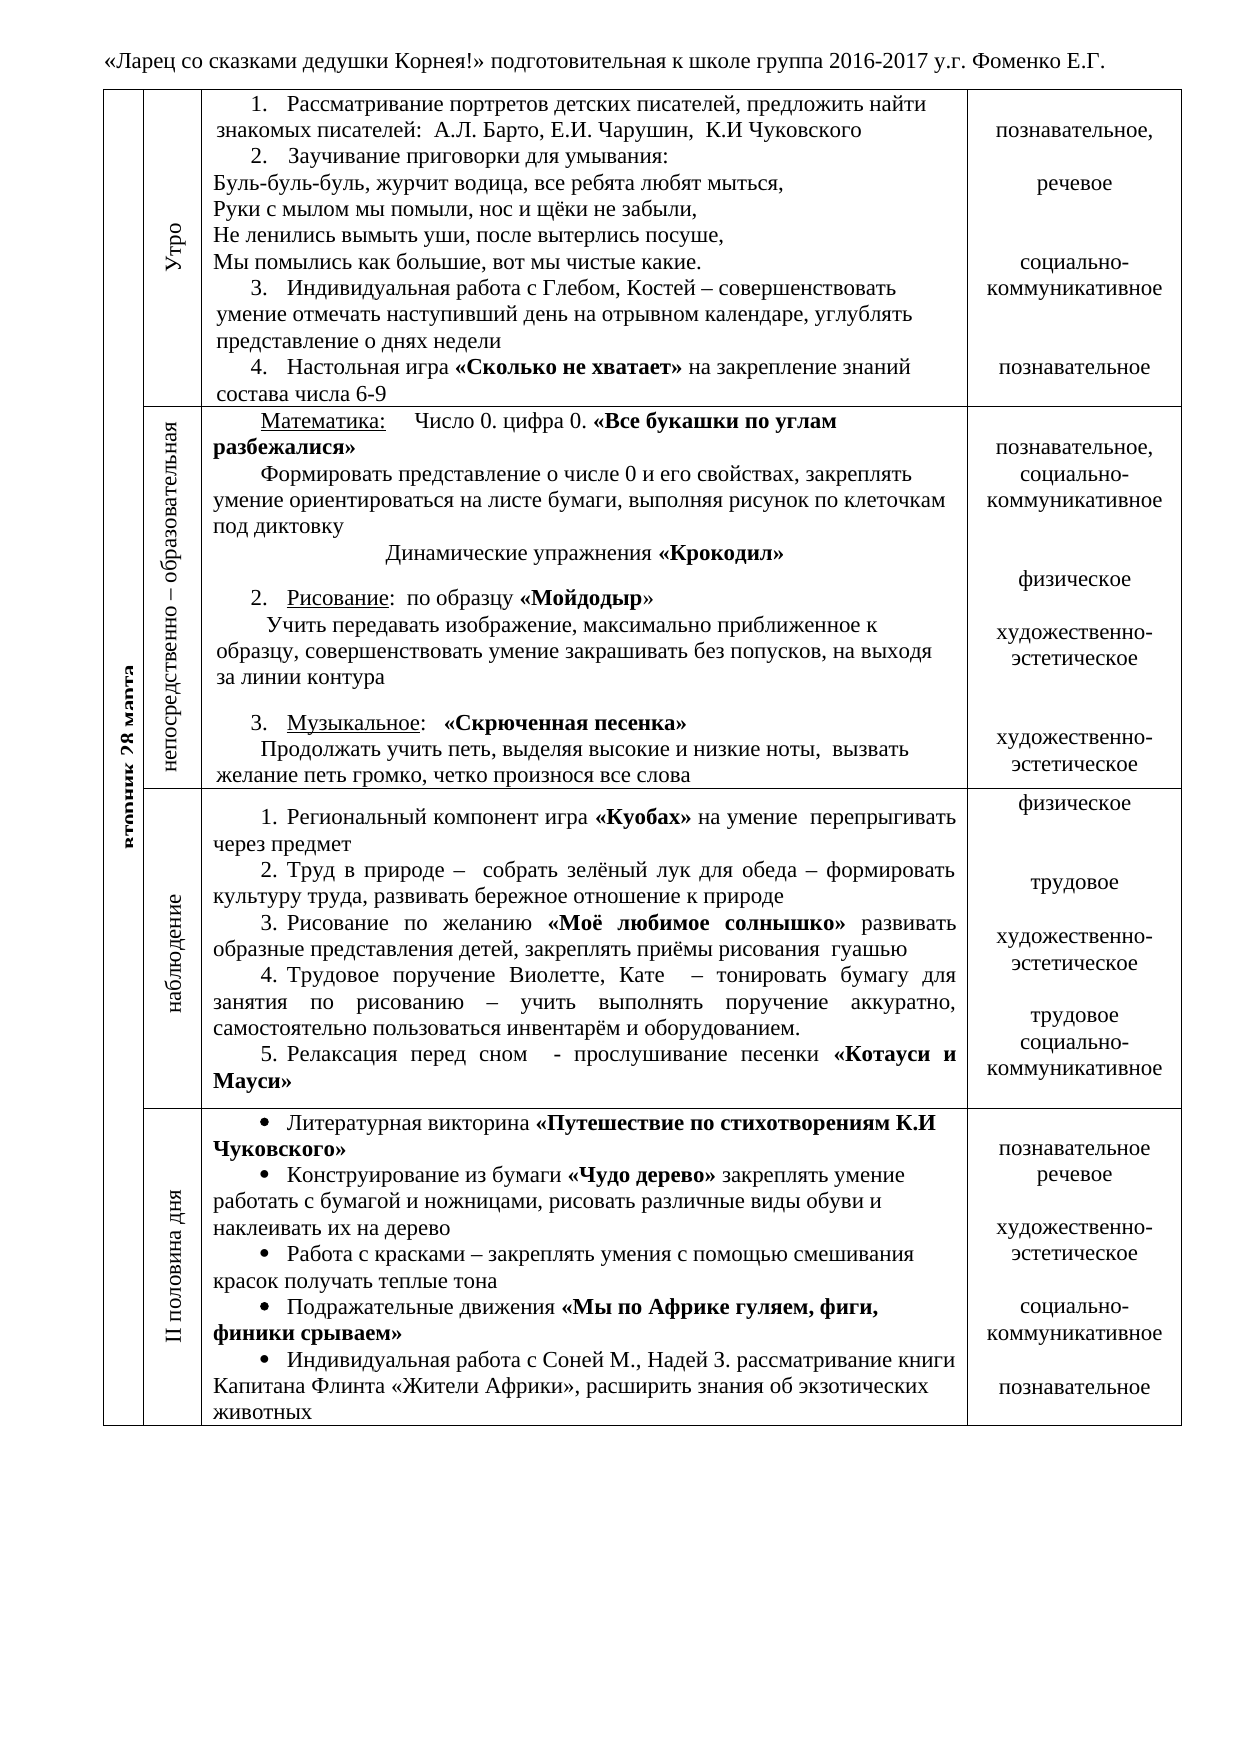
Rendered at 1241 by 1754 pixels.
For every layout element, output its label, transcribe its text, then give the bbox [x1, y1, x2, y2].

table_cell физическое трудовое художественно- эстетическое трудовое социально-коммуникативное [968, 789, 1181, 1107]
table_cell Региональный компонент игра «Куобах» на умение перепрыгивать через предмет Труд в природе – собрать зелёный лук для обеда – формировать культуру труда, развивать бережное отношение к природе Рисование по желанию «Моё любимое солнышко» развивать образные представления детей, закреплять приёмы рисования гуашью Трудовое поручение Виолетте, Кате – тонировать бумагу для занятия по рисованию – учить выполнять поручение аккуратно, самостоятельно пользоваться инвентарём и оборудованием. Релаксация перед сном - прослушивание песенки «Котауси и Мауси» [202, 789, 967, 1107]
table_cell II половина дня [144, 1109, 201, 1425]
table_header познавательное, речевое социально-коммуникативное познавательное [968, 90, 1181, 406]
table_header Утро [144, 90, 201, 406]
table_cell Математика: Число 0. цифра 0. «Все букашки по углам разбежалися» Формировать представление о числе 0 и его свойствах, закреплять умение ориентироваться на листе бумаги, выполняя рисунок по клеточкам под диктовку Динамические упражнения «Крокодил» Рисование: по образцу «Мойдодыр» Учить передавать изображение, максимально приближенное к образцу, совершенствовать умение закрашивать без попусков, на выходя за линии контура Музыкальное: «Скрюченная песенка» Продолжать учить петь, выделяя высокие и низкие ноты, вызвать желание петь громко, четко произнося все слова [202, 407, 967, 788]
table_header Рассматривание портретов детских писателей, предложить найти знакомых писателей: А.Л. Барто, Е.И. Чарушин, К.И Чуковского Заучивание приговорки для умывания: Буль-буль-буль, журчит водица, все ребята любят мыться, Руки с мылом мы помыли, нос и щёки не забыли, Не ленились вымыть уши, после вытерлись посуше, Мы помылись как большие, вот мы чистые какие. Индивидуальная работа с Глебом, Костей – совершенствовать умение отмечать наступивший день на отрывном календаре, углублять представление о днях недели Настольная игра «Сколько не хватает» на закрепление знаний состава числа 6-9 [202, 90, 967, 406]
table_header вторник 28 марта [104, 90, 143, 1425]
table_cell познавательное, социально-коммуникативное физическое художественно-эстетическое художественно-эстетическое [968, 407, 1181, 788]
table_cell непосредственно – образовательная деятельность [144, 407, 201, 788]
table_cell познавательное речевое художественно-эстетическое социально-коммуникативное познавательное [968, 1109, 1181, 1425]
table_cell наблюдение [144, 789, 201, 1107]
table_cell Литературная викторина «Путешествие по стихотворениям К.И Чуковского» Конструирование из бумаги «Чудо дерево» закреплять умение работать с бумагой и ножницами, рисовать различные виды обуви и наклеивать их на дерево Работа с красками – закреплять умения с помощью смешивания красок получать теплые тона Подражательные движения «Мы по Африке гуляем, фиги, финики срываем» Индивидуальная работа с Соней М., Надей З. рассматривание книги Капитана Флинта «Жители Африки», расширить знания об экзотических животных [202, 1109, 967, 1425]
